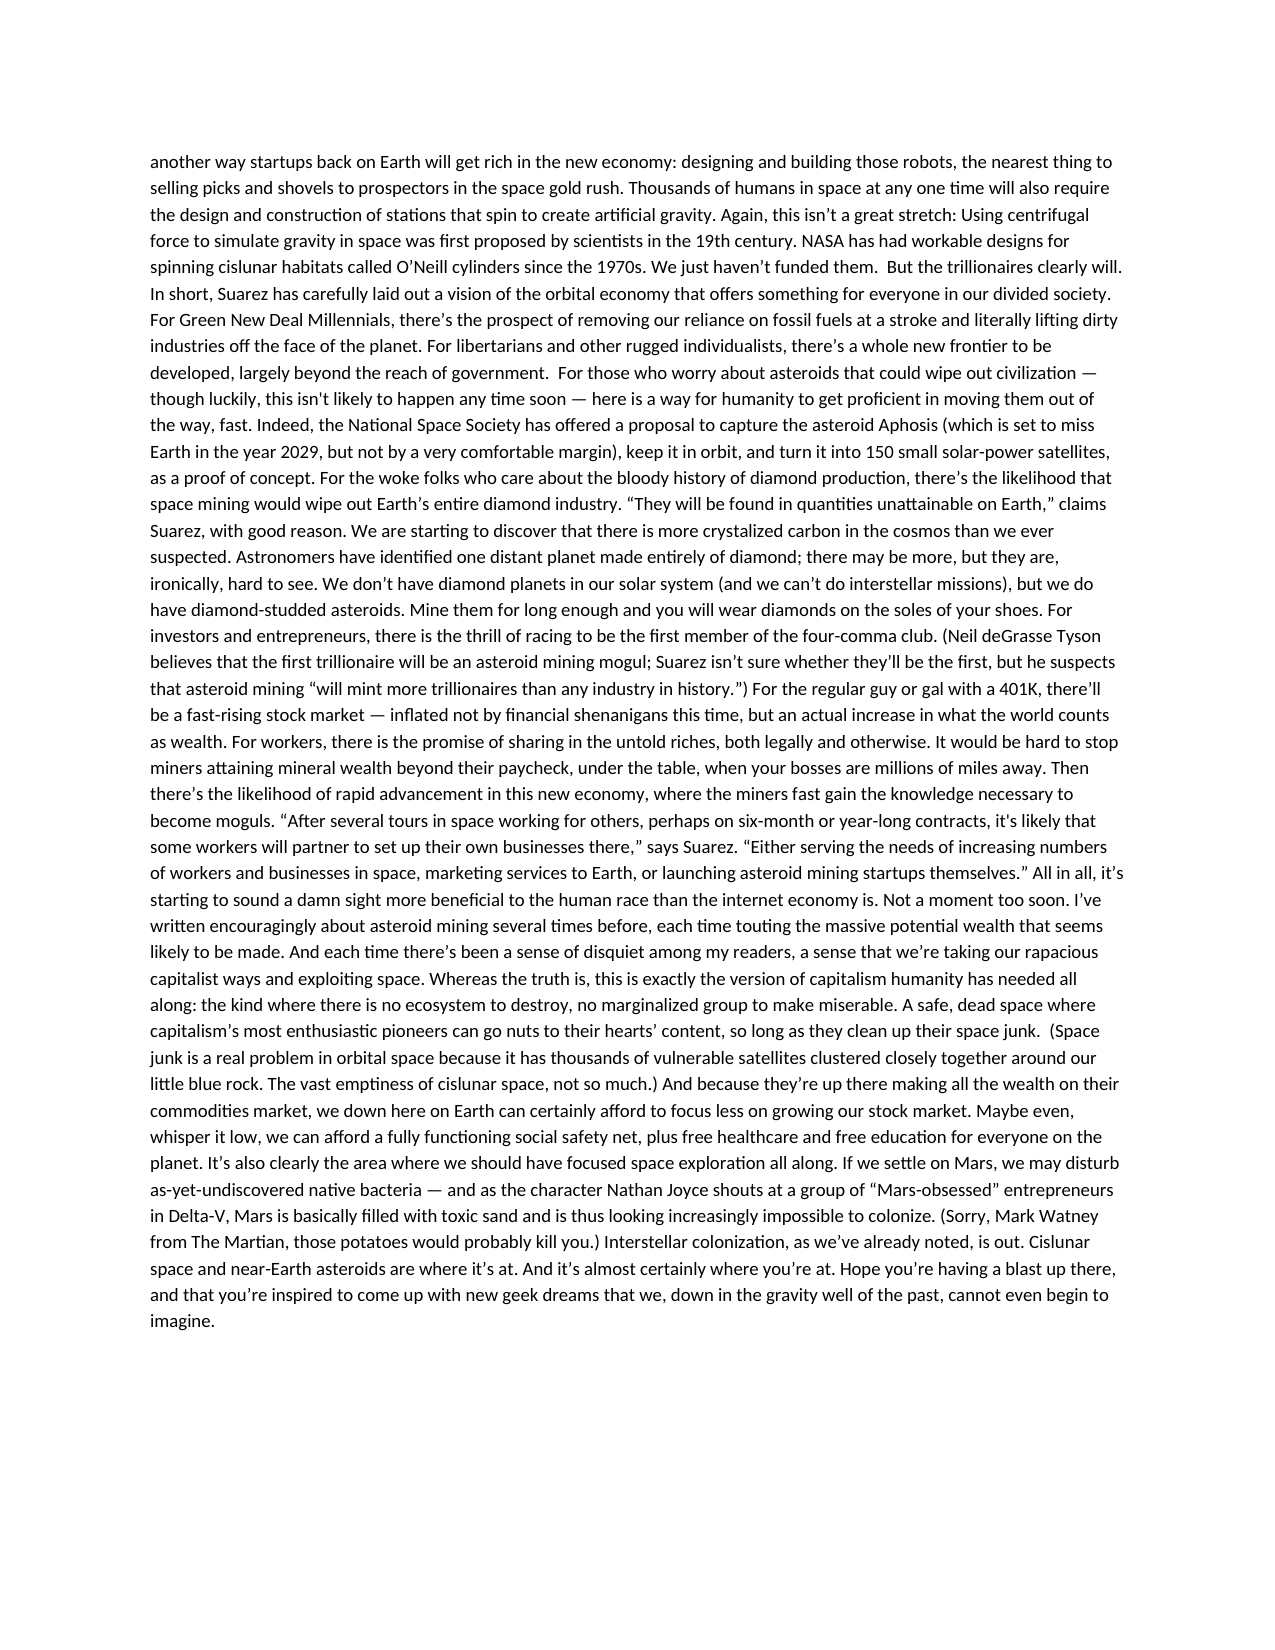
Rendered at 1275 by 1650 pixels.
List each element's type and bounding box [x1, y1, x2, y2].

text [150, 150, 1125, 1332]
